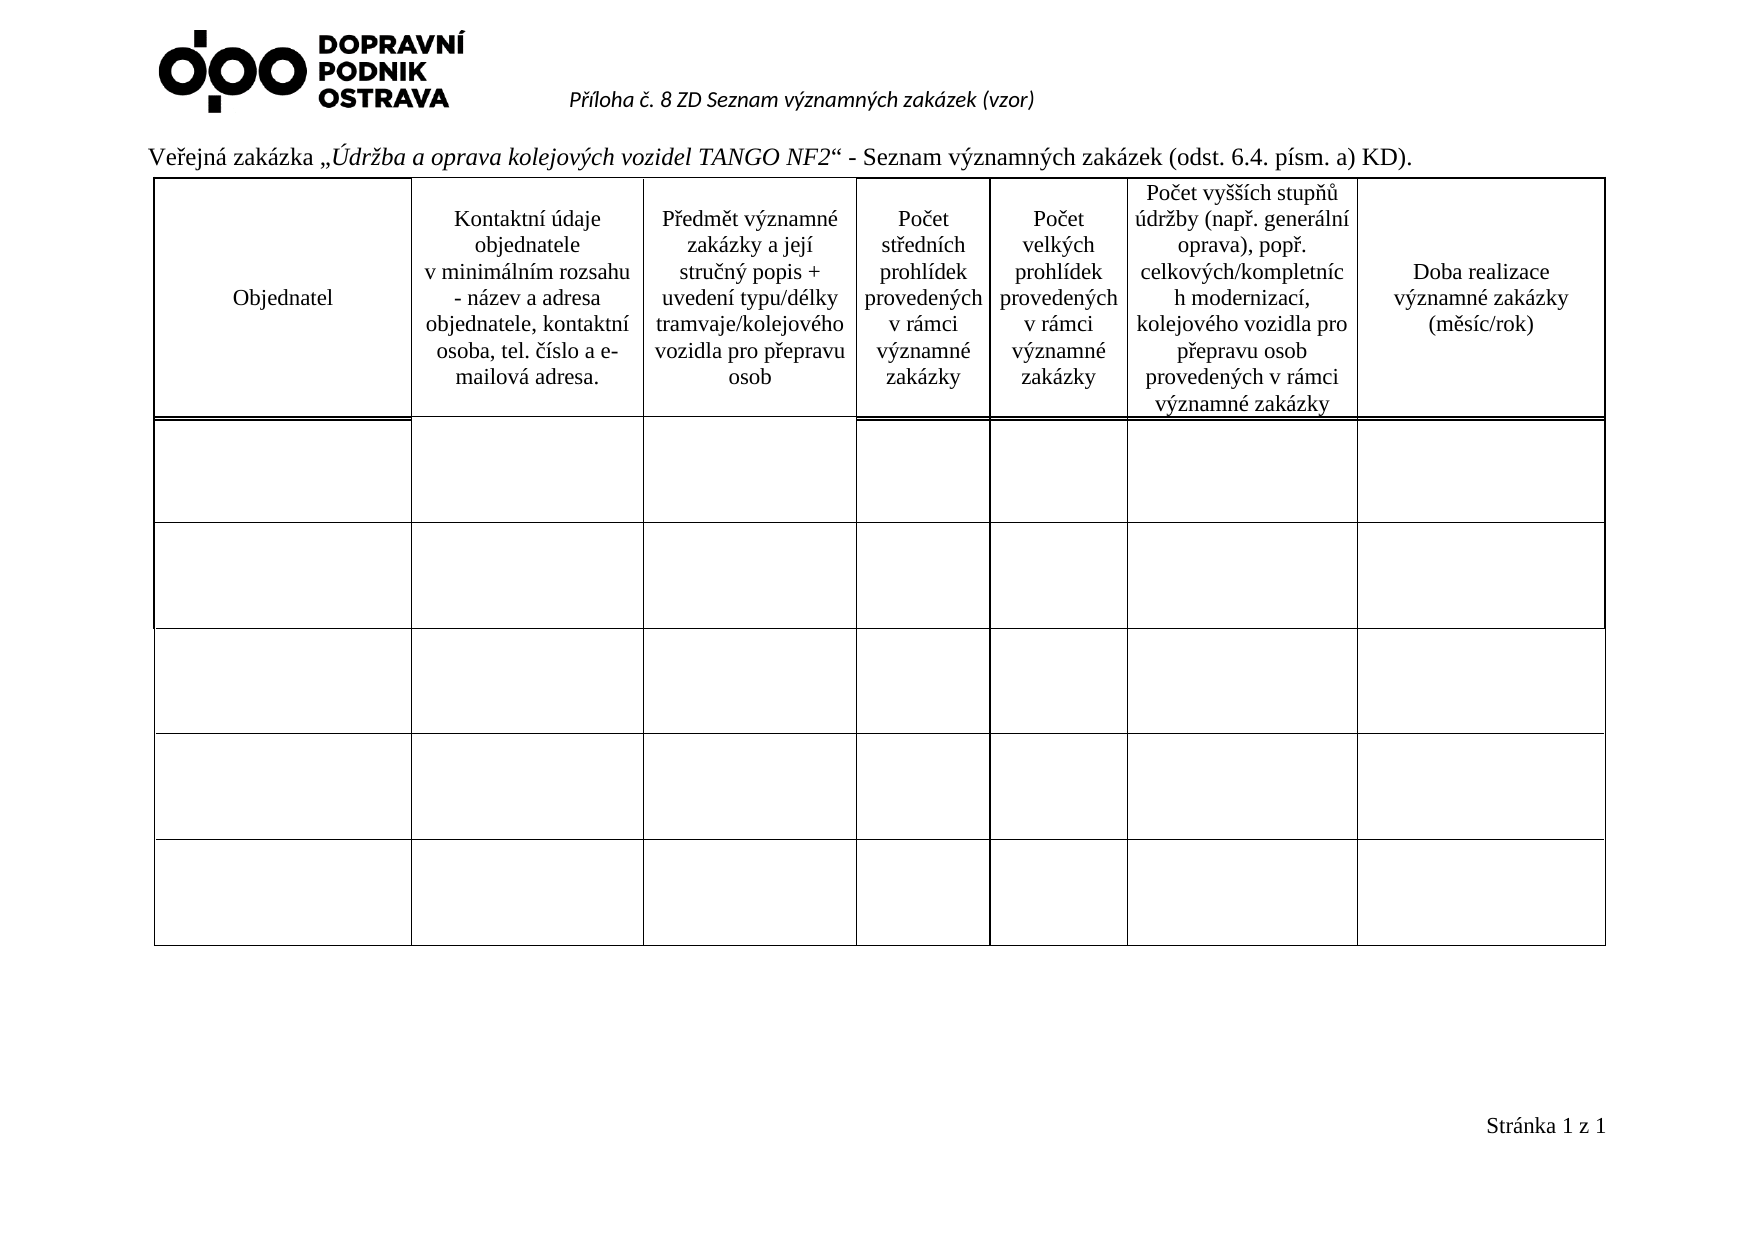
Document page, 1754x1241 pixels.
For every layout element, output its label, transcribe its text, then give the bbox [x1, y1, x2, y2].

table_cell [857, 734, 989, 839]
table_cell [991, 734, 1127, 839]
table_cell [1128, 840, 1357, 944]
table_header Objednatel [155, 179, 411, 416]
table_cell [155, 734, 411, 839]
table_cell [644, 734, 856, 839]
table_cell [1358, 629, 1605, 733]
table_cell [991, 421, 1127, 522]
table_cell [1128, 421, 1357, 522]
table_cell [991, 840, 1127, 944]
table_cell [412, 734, 643, 839]
table_cell [155, 840, 411, 944]
table_cell [1358, 523, 1604, 627]
table_cell [1358, 733, 1605, 839]
table_cell [412, 417, 643, 522]
table_cell [644, 523, 856, 627]
table_cell [155, 629, 411, 733]
table_header Počet velkých prohlídek provedených v rámci významné zakázky [991, 179, 1127, 416]
table_cell [155, 421, 411, 522]
subtitle Veřejná zakázka „Údržba a oprava kolejových vozidel TANGO NF2“ - Seznam významných zakázek (odst. 6.4. písm. a) KD). [148, 142, 1606, 170]
table_cell [412, 523, 643, 627]
table_cell [412, 629, 643, 733]
table_cell [644, 840, 856, 944]
table_cell [1128, 629, 1357, 733]
table_cell [412, 840, 643, 944]
table_cell [1358, 421, 1604, 522]
table_cell [1358, 839, 1605, 944]
table_header Počet vyšších stupňů údržby (např. generální oprava), popř. celkových/kompletních modernizací, kolejového vozidla pro přepravu osob provedených v rámci významné zakázky [1128, 179, 1357, 416]
table_cell [644, 417, 856, 522]
table_header Doba realizace významné zakázky (měsíc/rok) [1358, 179, 1604, 416]
table_cell [1128, 734, 1357, 839]
table_cell [991, 523, 1127, 627]
table_cell [857, 421, 989, 522]
table_header Počet středních prohlídek provedených v rámci významné zakázky [857, 179, 989, 416]
table_header Předmět významné zakázky a její stručný popis + uvedení typu/délky tramvaje/kolejového vozidla pro přepravu osob [644, 178, 856, 416]
table_cell [644, 629, 856, 733]
table_cell [1128, 523, 1357, 627]
table_cell [857, 629, 989, 733]
table_header Kontaktní údaje objednatele v minimálním rozsahu - název a adresa objednatele, kontaktní osoba, tel. číslo a e-mailová adresa. [412, 178, 643, 416]
picture [158, 30, 466, 113]
table_cell [155, 523, 411, 627]
table_cell [857, 840, 989, 944]
table_cell [857, 523, 989, 627]
table_cell [991, 629, 1127, 733]
